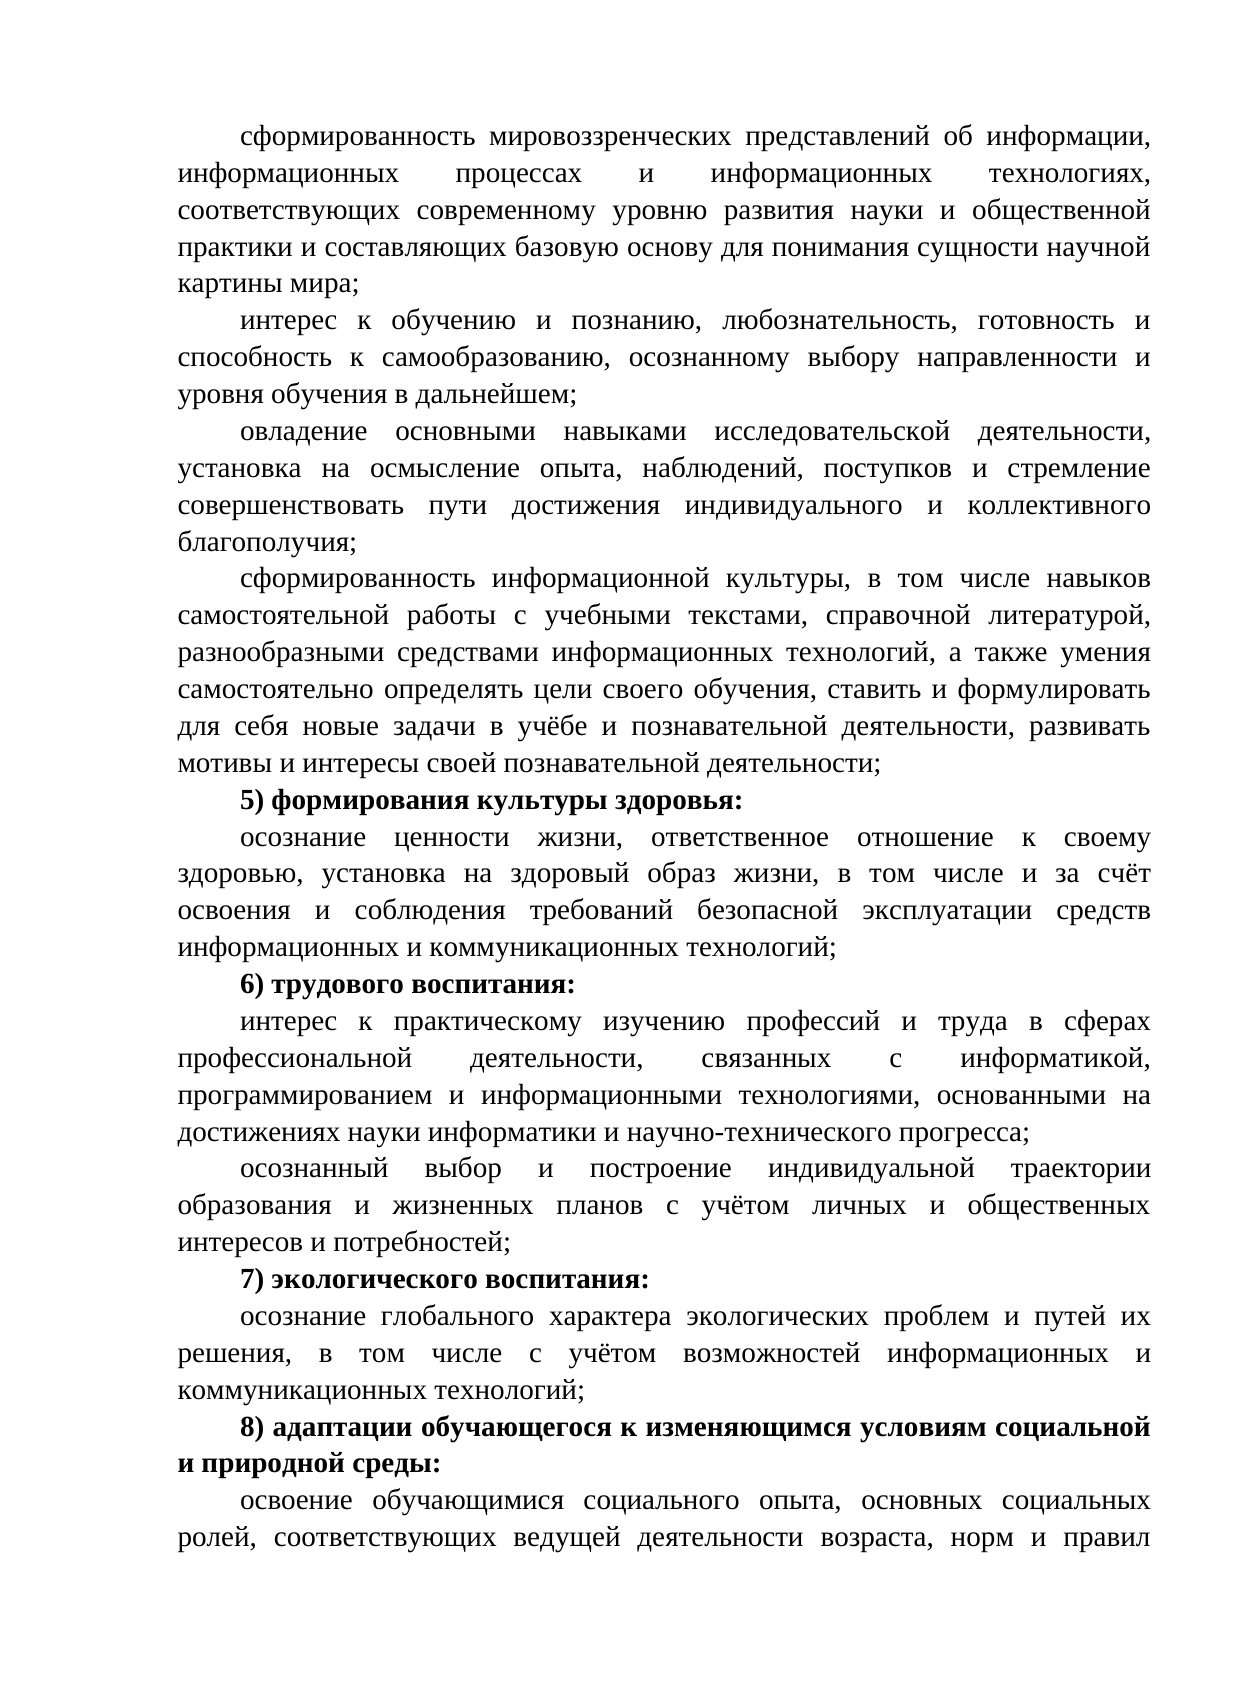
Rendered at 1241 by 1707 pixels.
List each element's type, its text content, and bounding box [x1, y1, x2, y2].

text сформированность мировоззренческих представлений об информации, информационных процессах и информационных технологиях, соответствующих современному уровню развития науки и общественной практики и составляющих базовую основу для понимания сущности научной картины мира; [177, 118, 1152, 299]
text интерес к практическому изучению профессий и труда в сферах профессиональной деятельности, связанных с информатикой, программированием и информационными технологиями, основанными на достижениях науки информатики и научно-технического прогресса; [177, 1003, 1152, 1147]
text сформированность информационной культуры, в том числе навыков самостоятельной работы с учебными текстами, справочной литературой, разнообразными средствами информационных технологий, а также умения самостоятельно определять цели своего обучения, ставить и формулировать для себя новые задачи в учёбе и познавательной деятельности, развивать мотивы и интересы своей познавательной деятельности; [177, 561, 1152, 778]
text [177, 1482, 1152, 1553]
text осознанный выбор и построение индивидуальной траектории образования и жизненных планов с учётом личных и общественных интересов и потребностей; [177, 1151, 1152, 1258]
text осознание ценности жизни, ответственное отношение к своему здоровью, установка на здоровый образ жизни, в том числе и за счёт освоения и соблюдения требований безопасной эксплуатации средств информационных и коммуникационных технологий; [177, 819, 1152, 963]
text 6) трудового воспитания: [177, 966, 1152, 1000]
text 5) формирования культуры здоровья: [177, 782, 1152, 815]
text 7) экологического воспитания: [177, 1261, 1152, 1295]
text 8) адаптации обучающегося к изменяющимся условиям социальной и природной среды: [177, 1409, 1152, 1479]
text интерес к обучению и познанию, любознательность, готовность и способность к самообразованию, осознанному выбору направленности и уровня обучения в дальнейшем; [177, 302, 1152, 410]
text овладение основными навыками исследовательской деятельности, установка на осмысление опыта, наблюдений, поступков и стремление совершенствовать пути достижения индивидуального и коллективного благополучия; [177, 413, 1152, 557]
text осознание глобального характера экологических проблем и путей их решения, в том числе с учётом возможностей информационных и коммуникационных технологий; [177, 1298, 1152, 1405]
